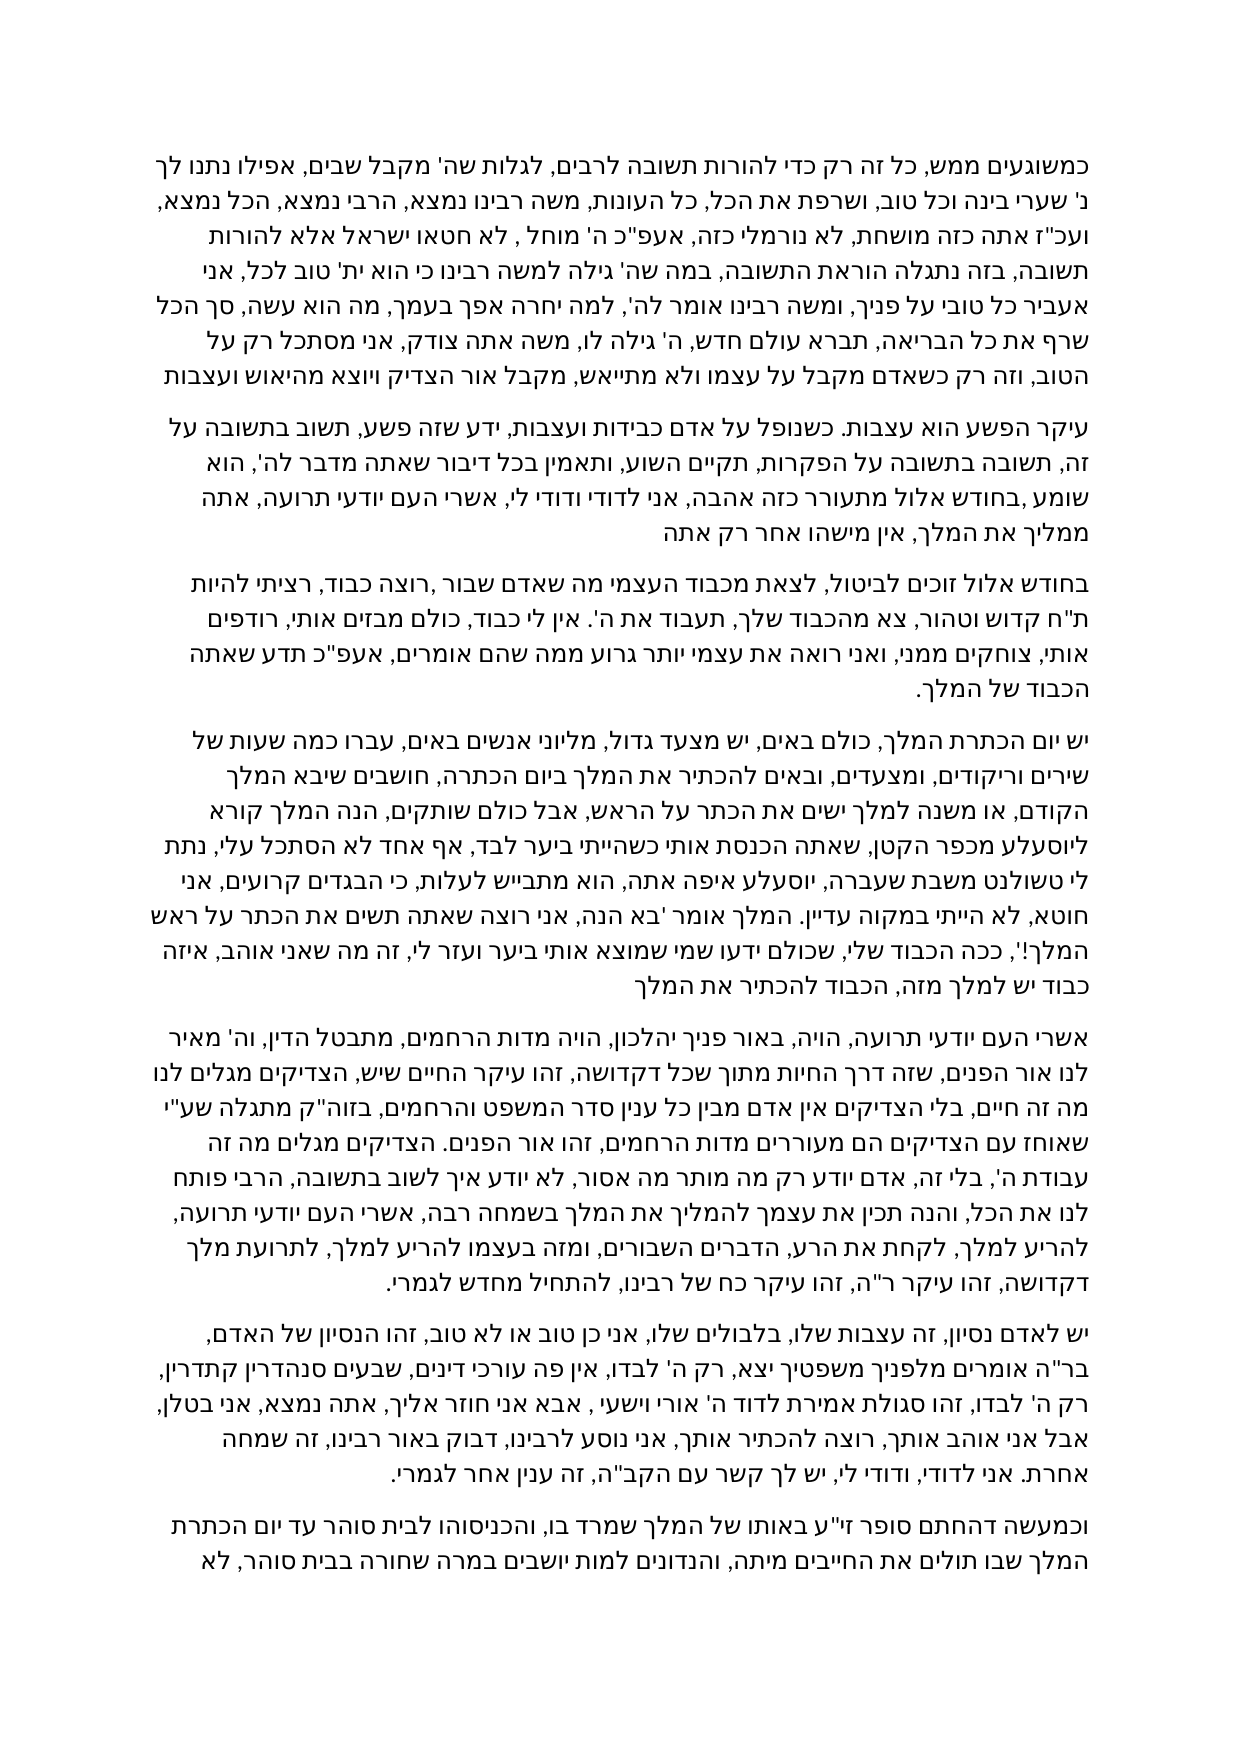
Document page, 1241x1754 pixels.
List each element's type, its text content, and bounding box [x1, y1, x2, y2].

text עיקר הפשע הוא עצבות. כשנופל על אדם כבידות ועצבות, ידע שזה פשע, תשוב בתשובה על זה, תשובה בתשובה על הפקרות, תקיים השוע, ותאמין בכל דיבור שאתה מדבר לה', הוא שומע ,בחודש אלול מתעורר כזה אהבה, אני לדודי ודודי לי, אשרי העם יודעי תרועה, אתה ממליך את המלך, אין מישהו אחר רק אתה [150, 412, 1090, 547]
text בחודש אלול זוכים לביטול, לצאת מכבוד העצמי מה שאדם שבור ,רוצה כבוד, רציתי להיות ת"ח קדוש וטהור, צא מהכבוד שלך, תעבוד את ה'. אין לי כבוד, כולם מבזים אותי, רודפים אותי, צוחקים ממני, ואני רואה את עצמי יותר גרוע ממה שהם אומרים, אעפ"כ תדע שאתה הכבוד של המלך. [150, 568, 1090, 704]
text יש לאדם נסיון, זה עצבות שלו, בלבולים שלו, אני כן טוב או לא טוב, זהו הנסיון של האדם, בר"ה אומרים מלפניך משפטיך יצא, רק ה' לבדו, אין פה עורכי דינים, שבעים סנהדרין קתדרין, רק ה' לבדו, זהו סגולת אמירת לדוד ה' אורי וישעי , אבא אני חוזר אליך, אתה נמצא, אני בטלן, אבל אני אוהב אותך, רוצה להכתיר אותך, אני נוסע לרבינו, דבוק באור רבינו, זה שמחה אחרת. אני לדודי, ודודי לי, יש לך קשר עם הקב"ה, זה ענין אחר לגמרי. [150, 1318, 1090, 1489]
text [150, 150, 1090, 391]
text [150, 1510, 1090, 1576]
text אשרי העם יודעי תרועה, הויה, באור פניך יהלכון, הויה מדות הרחמים, מתבטל הדין, וה' מאיר לנו אור הפנים, שזה דרך החיות מתוך שכל דקדושה, זהו עיקר החיים שיש, הצדיקים מגלים לנו מה זה חיים, בלי הצדיקים אין אדם מבין כל ענין סדר המשפט והרחמים, בזוה"ק מתגלה שע"י שאוחז עם הצדיקים הם מעוררים מדות הרחמים, זהו אור הפנים. הצדיקים מגלים מה זה עבודת ה', בלי זה, אדם יודע רק מה מותר מה אסור, לא יודע איך לשוב בתשובה, הרבי פותח לנו את הכל, והנה תכין את עצמך להמליך את המלך בשמחה רבה, אשרי העם יודעי תרועה, להריע למלך, לקחת את הרע, הדברים השבורים, ומזה בעצמו להריע למלך, לתרועת מלך דקדושה, זהו עיקר ר"ה, זהו עיקר כח של רבינו, להתחיל מחדש לגמרי. [150, 1022, 1090, 1297]
text יש יום הכתרת המלך, כולם באים, יש מצעד גדול, מליוני אנשים באים, עברו כמה שעות של שירים וריקודים, ומצעדים, ובאים להכתיר את המלך ביום הכתרה, חושבים שיבא המלך הקודם, או משנה למלך ישים את הכתר על הראש, אבל כולם שותקים, הנה המלך קורא ליוסעלע מכפר הקטן, שאתה הכנסת אותי כשהייתי ביער לבד, אף אחד לא הסתכל עלי, נתת לי טשולנט משבת שעברה, יוסעלע איפה אתה, הוא מתבייש לעלות, כי הבגדים קרועים, אני חוטא, לא הייתי במקוה עדיין. המלך אומר 'בא הנה, אני רוצה שאתה תשים את הכתר על ראש המלך!', ככה הכבוד שלי, שכולם ידעו שמי שמוצא אותי ביער ועזר לי, זה מה שאני אוהב, איזה כבוד יש למלך מזה, הכבוד להכתיר את המלך [150, 725, 1090, 1001]
